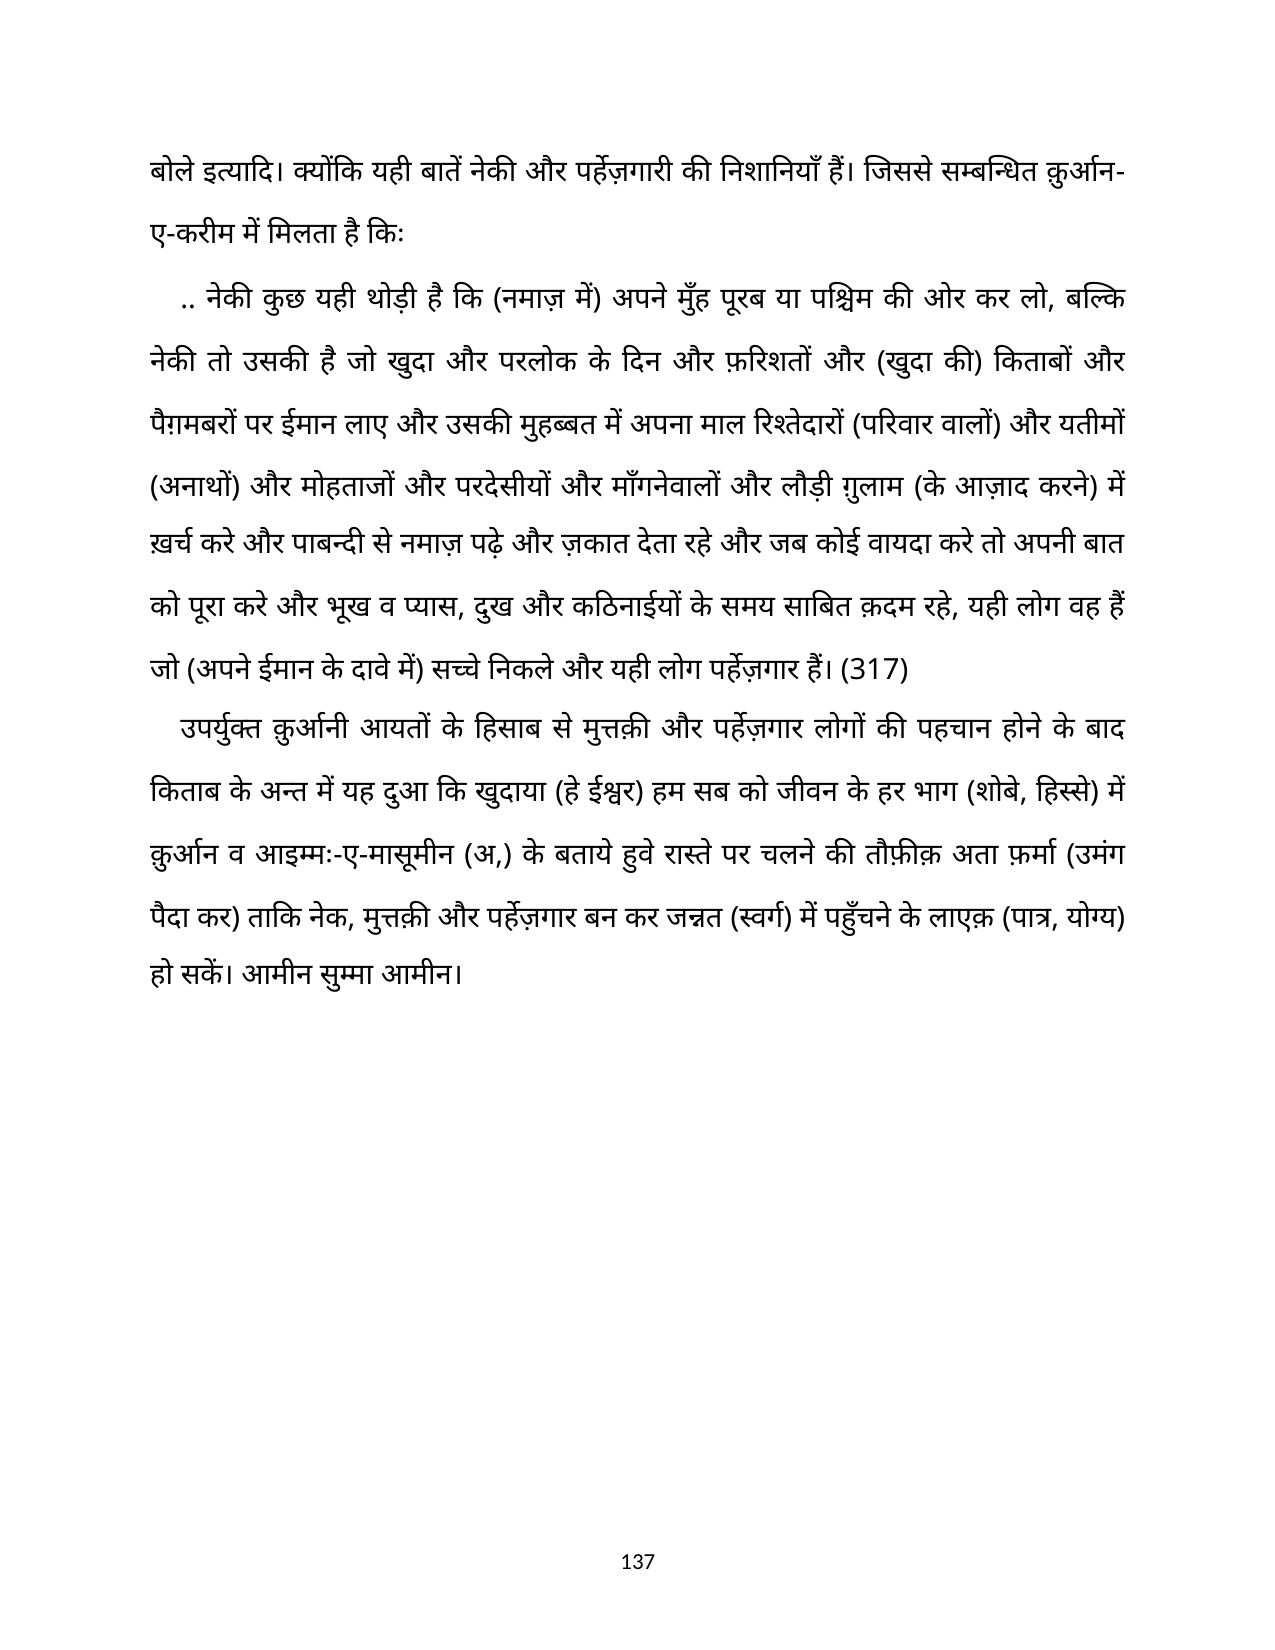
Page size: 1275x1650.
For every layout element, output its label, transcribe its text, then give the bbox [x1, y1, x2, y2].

text .. नेकी कुछ यही थोड़ी है कि (नमाज़ में) अपने मुँह पूरब या पश्चिम की ओर कर लो, बल्कि नेकी तो उसकी है जो खुदा और परलोक के दिन और फ़रिशतों और (खुदा की) किताबों और पैग़मबरों पर ईमान लाए और उसकी मुहब्बत में अपना माल रिश्तेदारों (परिवार वालों) और यतीमों (अनाथों) और मोहताजों और परदेसीयों और माँगनेवालों और लौड़ी ग़ुलाम (के आज़ाद करने) में ख़र्च करे और पाबन्दी से नमाज़ पढ़े और ज़कात देता रहे और जब कोई वायदा करे तो अपनी बात को पूरा करे और भूख व प्यास, दुख और कठिनाईयों के समय साबित क़दम रहे, यही लोग वह हैं जो (अपने ईमान के दावे में) सच्चे निकले और यही लोग पर्हेज़गार हैं। (317) [150, 277, 1125, 691]
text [150, 150, 1125, 256]
text उपर्युक्त क़ुर्आनी आयतों के हिसाब से मुत्तक़ी और पर्हेज़गार लोगों की पहचान होने के बाद किताब के अन्त में यह दुआ कि खुदाया (हे ईश्वर) हम सब को जीवन के हर भाग (शोबे, हिस्से) में क़ुर्आन व आइम्मः-ए-मासूमीन (अ,) के बताये हुवे रास्ते पर चलने की तौफ़ीक़ अता फ़र्मा (उमंग पैदा कर) ताकि नेक, मुत्तक़ी और पर्हेज़गार बन कर जन्नत (स्वर्ग) में पहुँचने के लाएक़ (पात्र, योग्य) हो सकें। आमीन सुम्मा आमीन। [150, 713, 1125, 996]
